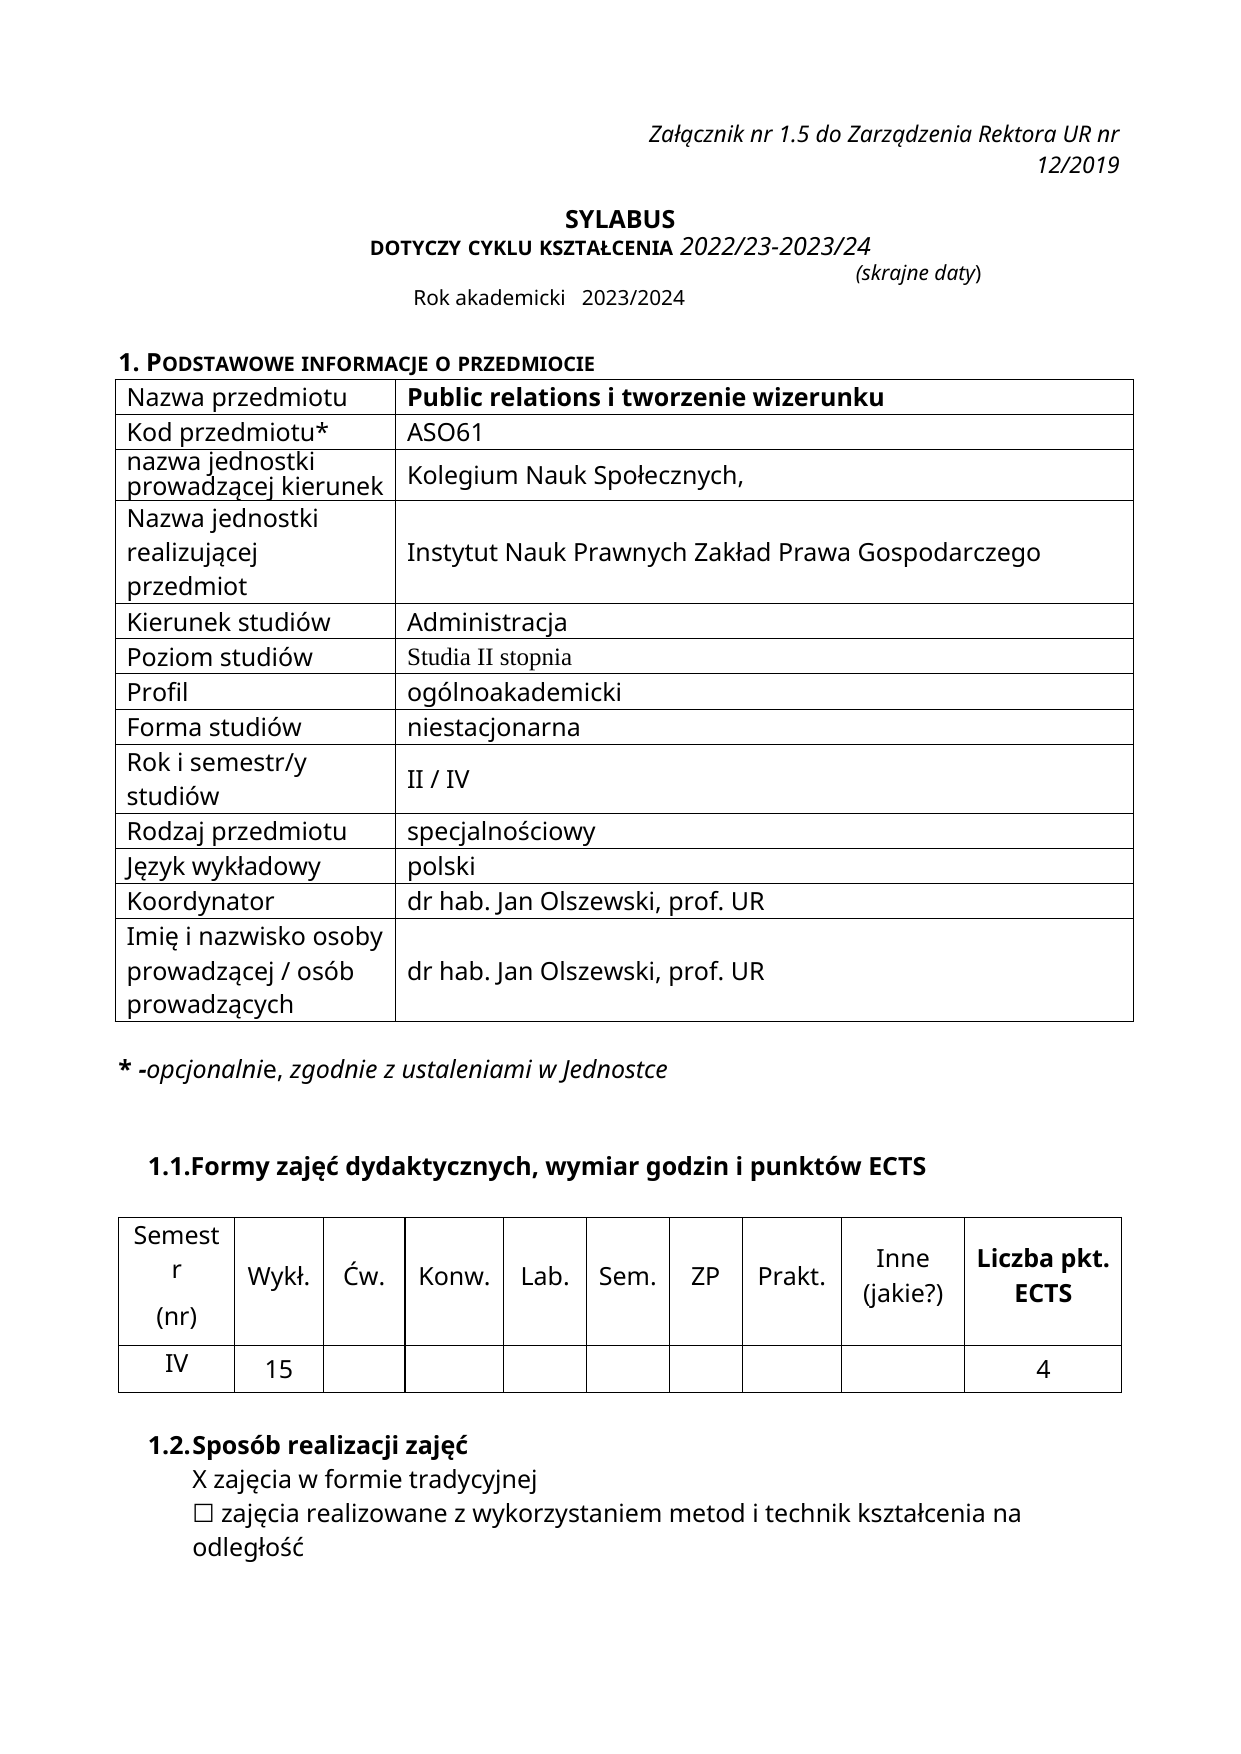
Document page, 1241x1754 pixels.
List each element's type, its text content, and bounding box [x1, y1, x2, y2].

table_cell dr hab. Jan Olszewski, prof. UR [396, 919, 1133, 1021]
table_cell [587, 1346, 669, 1392]
table_header Prakt. [743, 1218, 841, 1345]
text * -opcjonalnie, zgodnie z ustaleniami w Jednostce [118, 1051, 1122, 1086]
table_header Lab. [504, 1218, 586, 1345]
table_cell [504, 1346, 586, 1392]
text ☐ zajęcia realizowane z wykorzystaniem metod i technik kształcenia na odległość [192, 1496, 1122, 1564]
table_header Inne (jakie?) [842, 1218, 964, 1345]
table_cell ogólnoakademicki [396, 674, 1133, 708]
text Rok akademicki 2023/2024 [118, 286, 1122, 311]
table_header Sem. [587, 1218, 669, 1345]
table_header Ćw. [324, 1218, 404, 1345]
table_cell specjalnościowy [396, 814, 1133, 848]
table_cell [743, 1346, 841, 1392]
table_cell Poziom studiów [116, 639, 395, 673]
table_cell [406, 1346, 503, 1392]
table_cell niestacjonarna [396, 710, 1133, 743]
table_cell II / IV [396, 745, 1133, 813]
table_cell dr hab. Jan Olszewski, prof. UR [396, 884, 1133, 918]
table_header Konw. [406, 1218, 503, 1345]
table_cell Kierunek studiów [116, 604, 395, 638]
table_header Nazwa przedmiotu [116, 380, 395, 414]
table_cell Kolegium Nauk Społecznych, [396, 450, 1133, 500]
table_cell Koordynator [116, 884, 395, 918]
text dotyczy cyklu kształcenia 2022/23-2023/24 [118, 236, 1122, 261]
text Załącznik nr 1.5 do Zarządzenia Rektora UR nr 12/2019 [118, 118, 1122, 181]
table_cell polski [396, 849, 1133, 883]
text 1. Podstawowe informacje o przedmiocie [118, 344, 1122, 379]
table_cell Nazwa jednostki realizującej przedmiot [116, 501, 395, 603]
table_header Semestr (nr) [119, 1218, 234, 1345]
table_cell Imię i nazwisko osoby prowadzącej / osób prowadzących [116, 919, 395, 1021]
table_cell Profil [116, 674, 395, 708]
table_cell 15 [235, 1346, 323, 1392]
table_header Public relations i tworzenie wizerunku [396, 380, 1133, 414]
table_cell 4 [965, 1346, 1121, 1392]
table_cell Administracja [396, 604, 1133, 638]
table_header Liczba pkt. ECTS [965, 1218, 1121, 1345]
table_cell [842, 1346, 964, 1392]
table_cell Język wykładowy [116, 849, 395, 883]
text X zajęcia w formie tradycyjnej [192, 1461, 1122, 1496]
text (skrajne daty) [118, 261, 1122, 286]
table_header ZP [670, 1218, 742, 1345]
table_cell IV [119, 1346, 234, 1392]
table_cell ASO61 [396, 415, 1133, 449]
table_cell Rok i semestr/y studiów [116, 745, 395, 813]
table_cell Instytut Nauk Prawnych Zakład Prawa Gospodarczego [396, 501, 1133, 603]
table_header Wykł. [235, 1218, 323, 1345]
table_cell Forma studiów [116, 710, 395, 743]
table_cell Rodzaj przedmiotu [116, 814, 395, 848]
text 1.2. Sposób realizacji zajęć [148, 1427, 1122, 1461]
table_cell nazwa jednostki prowadzącej kierunek [116, 450, 395, 500]
table_cell [324, 1346, 404, 1392]
text 1.1.Formy zajęć dydaktycznych, wymiar godzin i punktów ECTS [148, 1149, 1122, 1183]
text SYLABUS [118, 201, 1122, 236]
table_cell Kod przedmiotu* [116, 415, 395, 449]
table_cell Studia II stopnia [396, 639, 1133, 673]
table_cell [670, 1346, 742, 1392]
